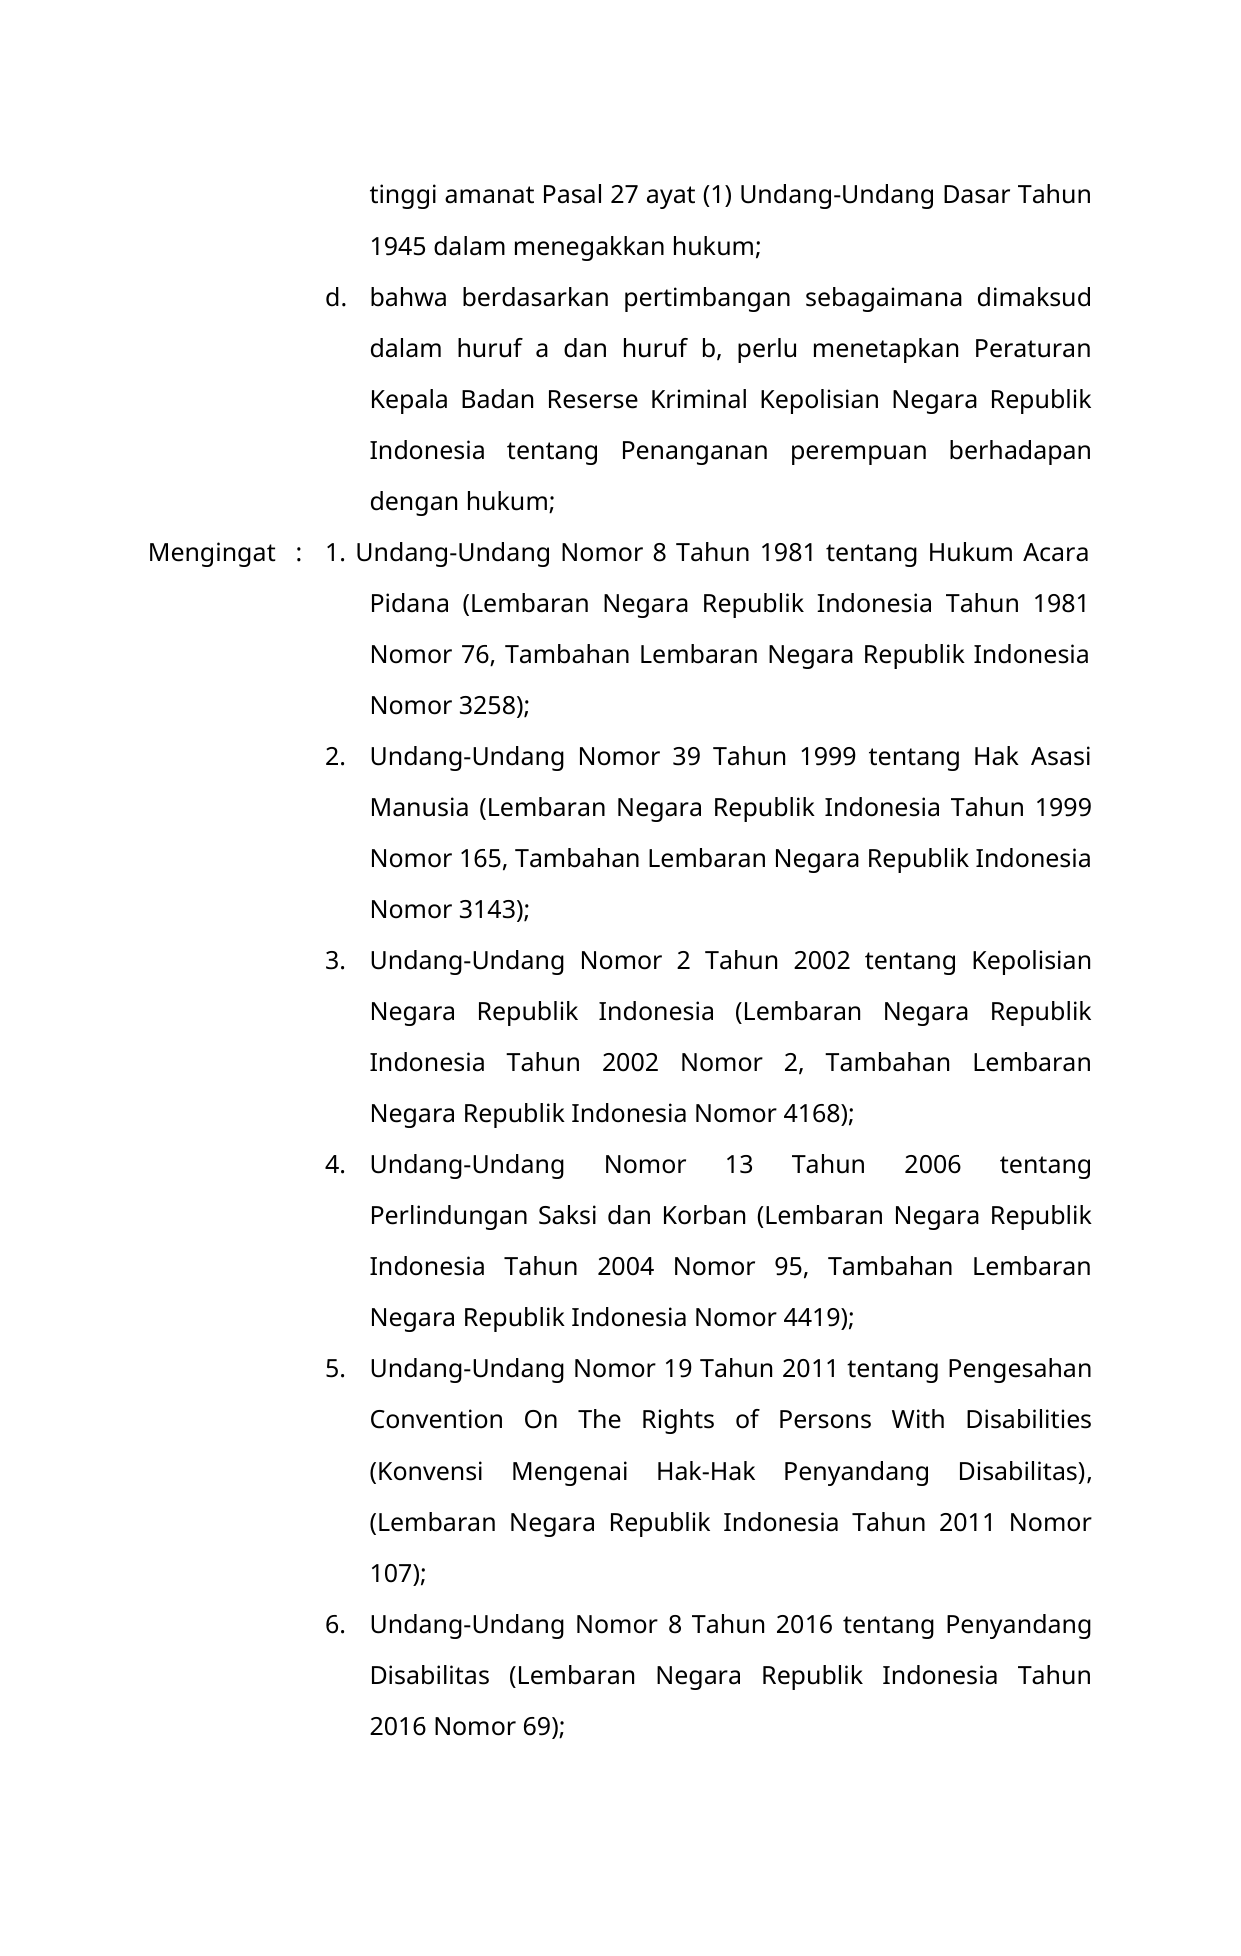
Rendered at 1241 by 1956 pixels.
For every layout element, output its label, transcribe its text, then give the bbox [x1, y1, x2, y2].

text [325, 177, 1092, 262]
list Undang-Undang Nomor 2 Tahun 2002 tentang Kepolisian Negara Republik Indonesia (Lembaran Negara Republik Indonesia Tahun 2002 Nomor 2, Tambahan Lembaran Negara Republik Indonesia Nomor 4168); [325, 943, 1092, 1130]
list Undang-Undang Nomor 39 Tahun 1999 tentang Hak Asasi Manusia (Lembaran Negara Republik Indonesia Tahun 1999 Nomor 165, Tambahan Lembaran Negara Republik Indonesia Nomor 3143); [325, 739, 1092, 926]
list Undang-Undang Nomor 19 Tahun 2011 tentang Pengesahan Convention On The Rights of Persons With Disabilities (Konvensi Mengenai Hak-Hak Penyandang Disabilitas), (Lembaran Negara Republik Indonesia Tahun 2011 Nomor 107); [325, 1351, 1092, 1589]
text d. bahwa berdasarkan pertimbangan sebagaimana dimaksud dalam huruf a dan huruf b, perlu menetapkan Peraturan Kepala Badan Reserse Kriminal Kepolisian Negara Republik Indonesia tentang Penanganan perempuan berhadapan dengan hukum; [325, 279, 1092, 517]
list Undang-Undang Nomor 8 Tahun 2016 tentang Penyandang Disabilitas (Lembaran Negara Republik Indonesia Tahun 2016 Nomor 69); [325, 1606, 1092, 1742]
text Mengingat : 1. Undang-Undang Nomor 8 Tahun 1981 tentang Hukum Acara Pidana (Lembaran Negara Republik Indonesia Tahun 1981 Nomor 76, Tambahan Lembaran Negara Republik Indonesia Nomor 3258); [148, 534, 1090, 722]
list Undang-Undang Nomor 13 Tahun 2006 tentang Perlindungan Saksi dan Korban (Lembaran Negara Republik Indonesia Tahun 2004 Nomor 95, Tambahan Lembaran Negara Republik Indonesia Nomor 4419); [325, 1147, 1092, 1334]
